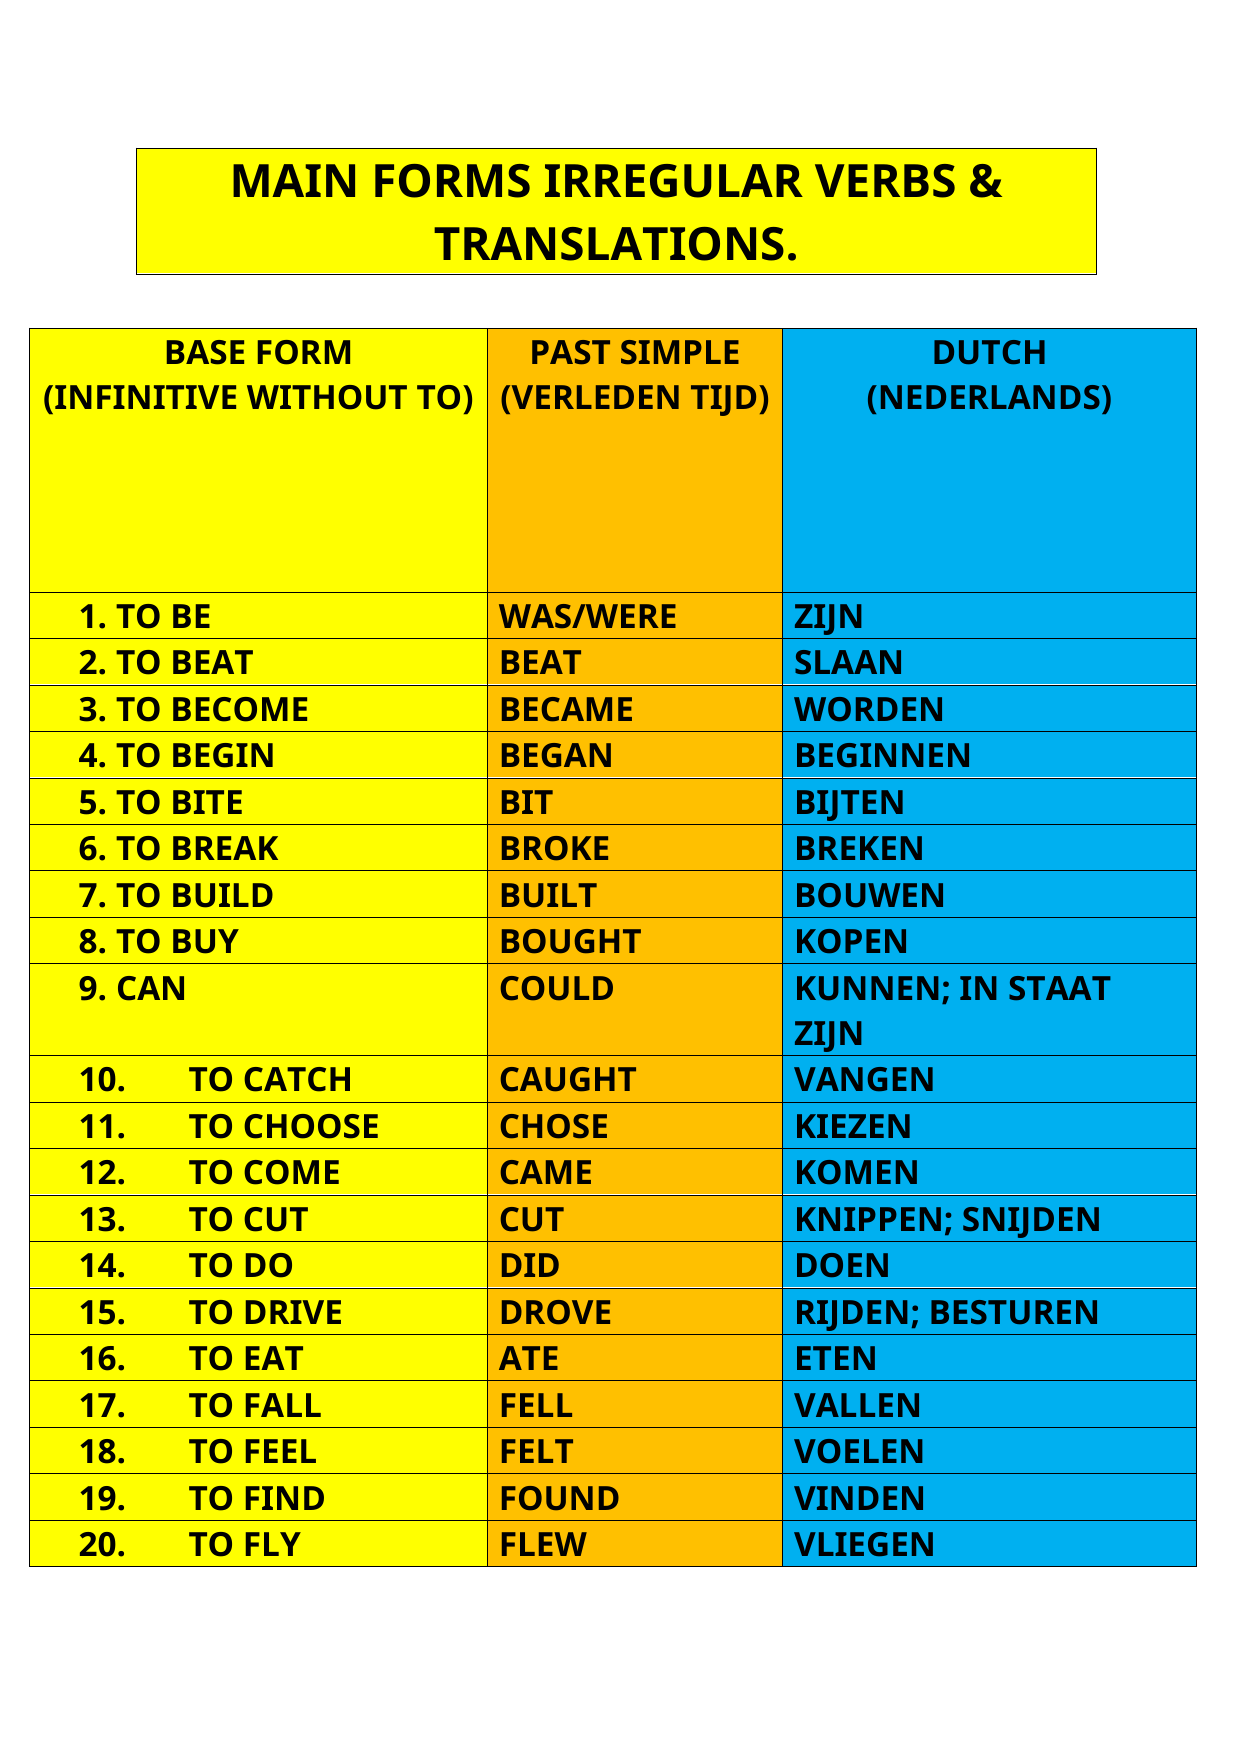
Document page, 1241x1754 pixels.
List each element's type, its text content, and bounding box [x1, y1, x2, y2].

table_cell KIEZEN [783, 1103, 1196, 1148]
table_cell BIJTEN [783, 779, 1196, 824]
table_cell DID [488, 1242, 782, 1287]
table_cell TO FEEL [30, 1428, 487, 1473]
table_cell TO FLY [30, 1521, 487, 1566]
table_cell SLAAN [783, 639, 1196, 684]
table_cell ETEN [783, 1335, 1196, 1380]
table_cell ATE [488, 1335, 782, 1380]
table_cell KNIPPEN; SNIJDEN [783, 1196, 1196, 1241]
table_cell BEGAN [488, 732, 782, 777]
table_cell BREKEN [783, 825, 1196, 870]
table_cell TO DO [30, 1242, 487, 1287]
table_cell WAS/WERE [488, 593, 782, 638]
table_cell TO EAT [30, 1335, 487, 1380]
table_cell COULD [488, 964, 782, 1055]
table_cell TO BUILD [30, 871, 487, 917]
table_header PAST SIMPLE (VERLEDEN TIJD) [488, 329, 782, 592]
table_cell TO FIND [30, 1474, 487, 1520]
table_header MAIN FORMS IRREGULAR VERBS & TRANSLATIONS. [799, 149, 1096, 273]
table_cell CUT [488, 1196, 782, 1241]
table_cell CAUGHT [488, 1056, 782, 1102]
table_header MAIN FORMS IRREGULAR VERBS & TRANSLATIONS. [137, 149, 434, 273]
table_cell KUNNEN; IN STAAT ZIJN [783, 964, 1196, 1055]
table_cell BECAME [488, 686, 782, 731]
table_cell BROKE [488, 825, 782, 870]
table_cell BOUWEN [783, 871, 1196, 917]
table_cell BUILT [488, 871, 782, 917]
table_cell KOMEN [783, 1149, 1196, 1194]
table_cell TO FALL [30, 1381, 487, 1427]
table_cell BEGINNEN [783, 732, 1196, 777]
table_cell TO DRIVE [30, 1289, 487, 1334]
table_cell WORDEN [783, 686, 1196, 731]
table_cell BEAT [488, 639, 782, 684]
table_cell VLIEGEN [783, 1521, 1196, 1566]
table_cell TO CUT [30, 1196, 487, 1241]
table_cell BIT [488, 779, 782, 824]
table_cell TO CHOOSE [30, 1103, 487, 1148]
table_cell TO BE [30, 593, 487, 638]
table_header BASE FORM (INFINITIVE WITHOUT TO) [30, 329, 487, 592]
table_cell FOUND [488, 1474, 782, 1520]
table_cell TO BITE [30, 779, 487, 824]
table_cell BOUGHT [488, 918, 782, 963]
table_cell TO BEGIN [30, 732, 487, 777]
table_cell TO CATCH [30, 1056, 487, 1102]
table_cell TO BEAT [30, 639, 487, 684]
table_cell VALLEN [783, 1381, 1196, 1427]
table_cell FELT [488, 1428, 782, 1473]
table_cell TO BUY [30, 918, 487, 963]
table_cell FLEW [488, 1521, 782, 1566]
table_cell DOEN [783, 1242, 1196, 1287]
table_cell RIJDEN; BESTUREN [783, 1289, 1196, 1334]
table_cell CHOSE [488, 1103, 782, 1148]
table_cell CAME [488, 1149, 782, 1194]
table_cell DROVE [488, 1289, 782, 1334]
table_cell TO BREAK [30, 825, 487, 870]
table_cell TO BECOME [30, 686, 487, 731]
table_cell ZIJN [783, 593, 1196, 638]
table_cell FELL [488, 1381, 782, 1427]
table_header DUTCH (NEDERLANDS) [783, 329, 1196, 592]
table_cell VANGEN [783, 1056, 1196, 1102]
table_cell VINDEN [783, 1474, 1196, 1520]
table_cell VOELEN [783, 1428, 1196, 1473]
table_cell CAN [30, 964, 487, 1055]
table_cell KOPEN [783, 918, 1196, 963]
table_cell TO COME [30, 1149, 487, 1194]
